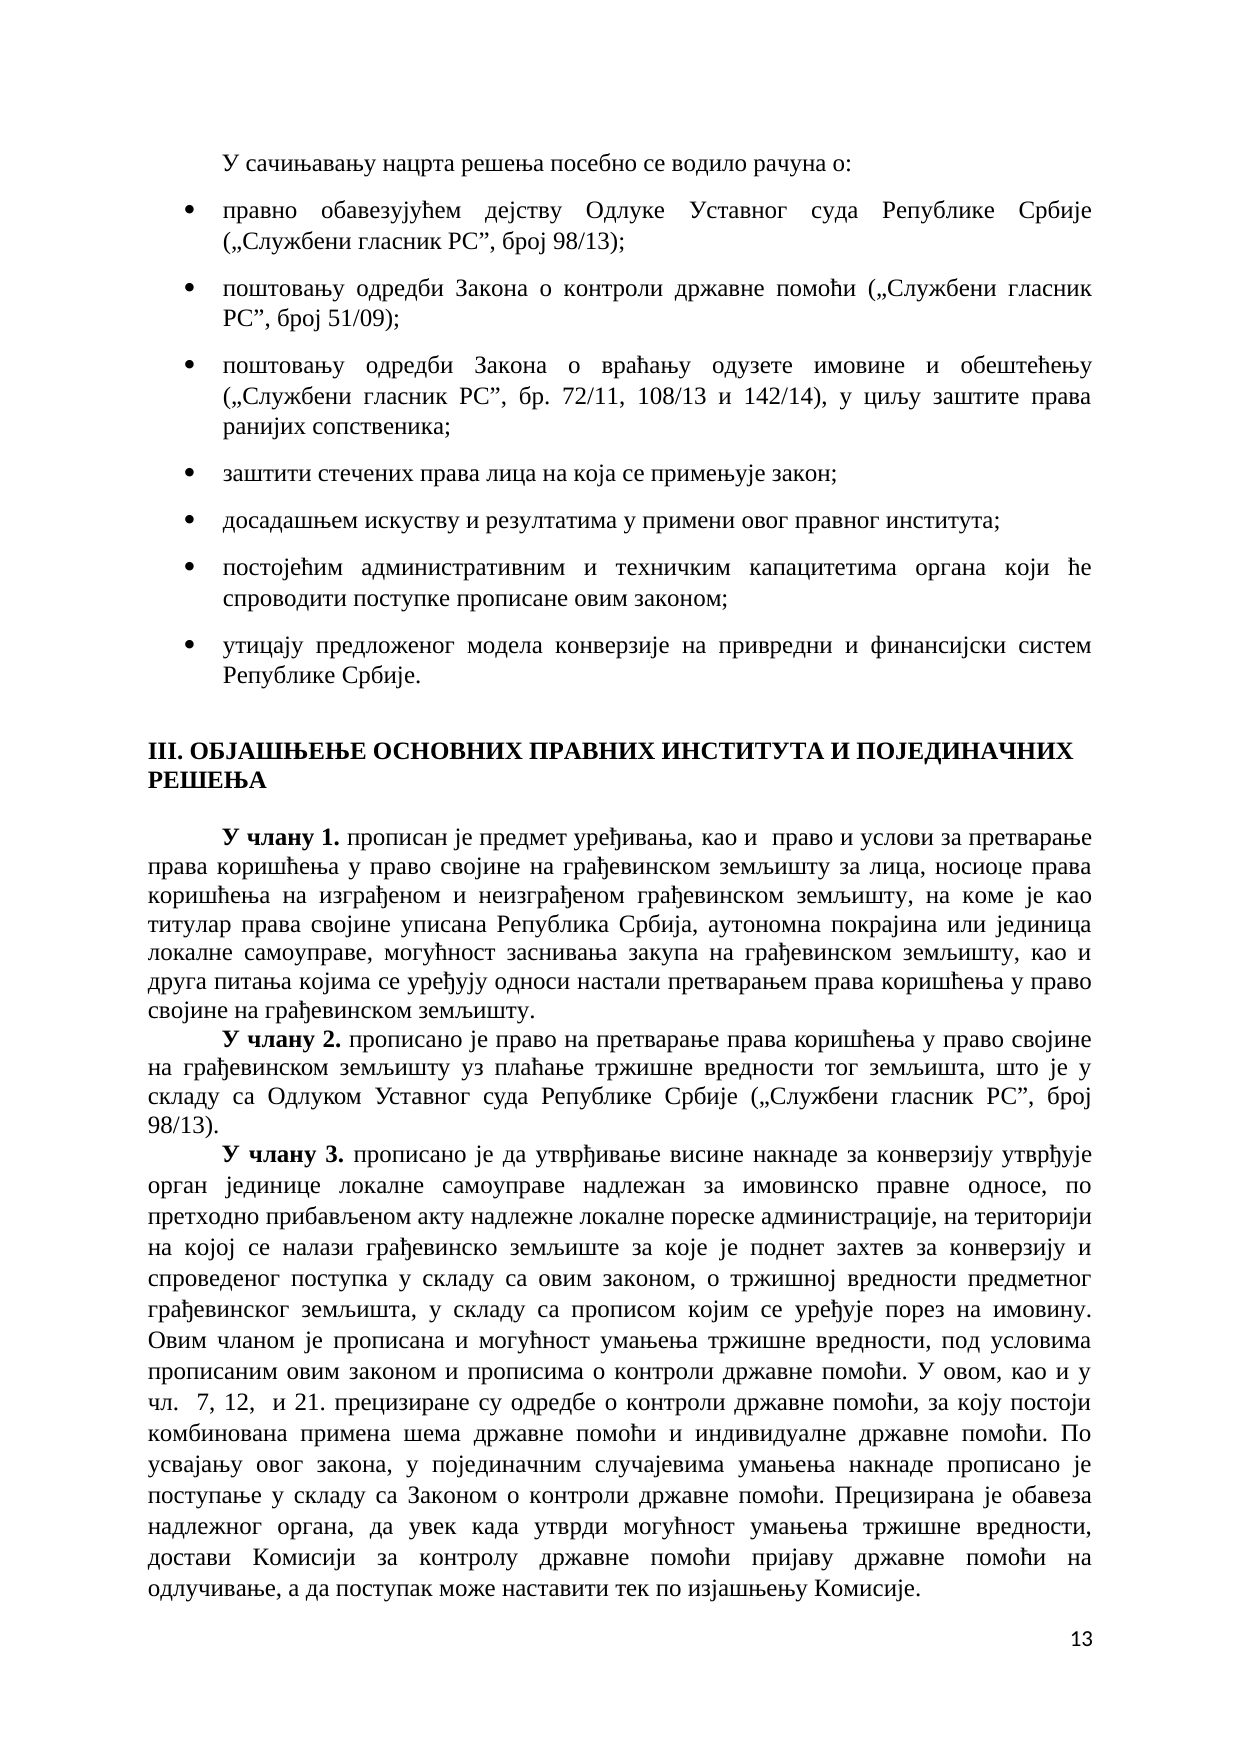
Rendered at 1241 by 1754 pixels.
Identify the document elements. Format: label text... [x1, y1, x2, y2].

text У члану 2. прописано је право на претварање права коришћења у право својине на грађевинском земљишту уз плаћање тржишне вредности тог земљишта, што је у складу са Одлуком Уставног суда Републике Србије („Службени гласник РС”, број 98/13). [148, 1024, 1093, 1139]
list правно обавезујућем дејству Одлуке Уставног суда Републике Србије („Службени гласник РС”, број 98/13); [185, 195, 1093, 254]
list досадашњем искуству и резултатима у примени овог правног института; [185, 505, 1093, 534]
list поштовању одредби Закона о контроли државне помоћи („Службени гласник РС”, број 51/09); [185, 273, 1093, 332]
text У сачињавању нацрта решења посебно се водило рачуна о: [148, 148, 1093, 176]
list постојећим административним и техничким капацитетима органа који ће спроводити поступке прописане овим законом; [185, 552, 1093, 612]
text У члану 1. прописан је предмет уређивања, као и право и услови за претварање права коришћења у право својине на грађевинском земљишту за лица, носиоце права коришћења на изграђеном и неизграђеном грађевинском земљишту, на коме је као титулар права својине уписана Република Србија, аутономна покрајина или јединица локалне самоуправе, могућност заснивања закупа на грађевинском земљишту, као и друга питања којима се уређују односи настали претварањем права коришћења у право својине на грађевинском земљишту. [148, 822, 1093, 1024]
list заштити стечених права лица на која се примењује закон; [185, 458, 1093, 487]
list утицају предложеног модела конверзије на привредни и финансијски систем Републике Србије. [185, 630, 1093, 689]
text III. Објашњење основних правних института и појединачних решења [148, 736, 1093, 794]
list поштовању одредби Закона о враћању одузете имовине и обештећењу („Службени гласник РС”, бр. 72/11, 108/13 и 142/14), у циљу заштите права ранијих сопственика; [185, 350, 1093, 440]
text У члану 3. прописано је да утврђивање висине накнаде за конверзију утврђује орган јединице локалне самоуправе надлежан за имовинско правне односе, по претходно прибављеном акту надлежне локалне пореске администрације, на територији на којој се налази грађевинско земљиште за које је поднет захтев за конверзију и спроведеног поступка у складу са овим законом, о тржишној вредности предметног грађевинског земљишта, у складу са прописом којим се уређује порез на имовину. Овим чланом је прописана и могућност умањења тржишне вредности, под условима прописаним овим законом и прописима о контроли државне помоћи. У овом, као и у чл. 7, 12, и 21. прецизиране су одредбе о контроли државне помоћи, за коју постоји комбинована примена шема државне помоћи и индивидуалне државне помоћи. По усвајању овог закона, у појединачним случајевима умањења накнаде прописано је поступање у складу са Законом о контроли државне помоћи. Прецизирана је обавеза надлежног органа, да увек када утврди могућност умањења тржишне вредности, достави Комисији за контролу државне помоћи пријаву државне помоћи на одлучивање, а да поступак може наставити тек по изјашњењу Комисије. [148, 1139, 1093, 1602]
